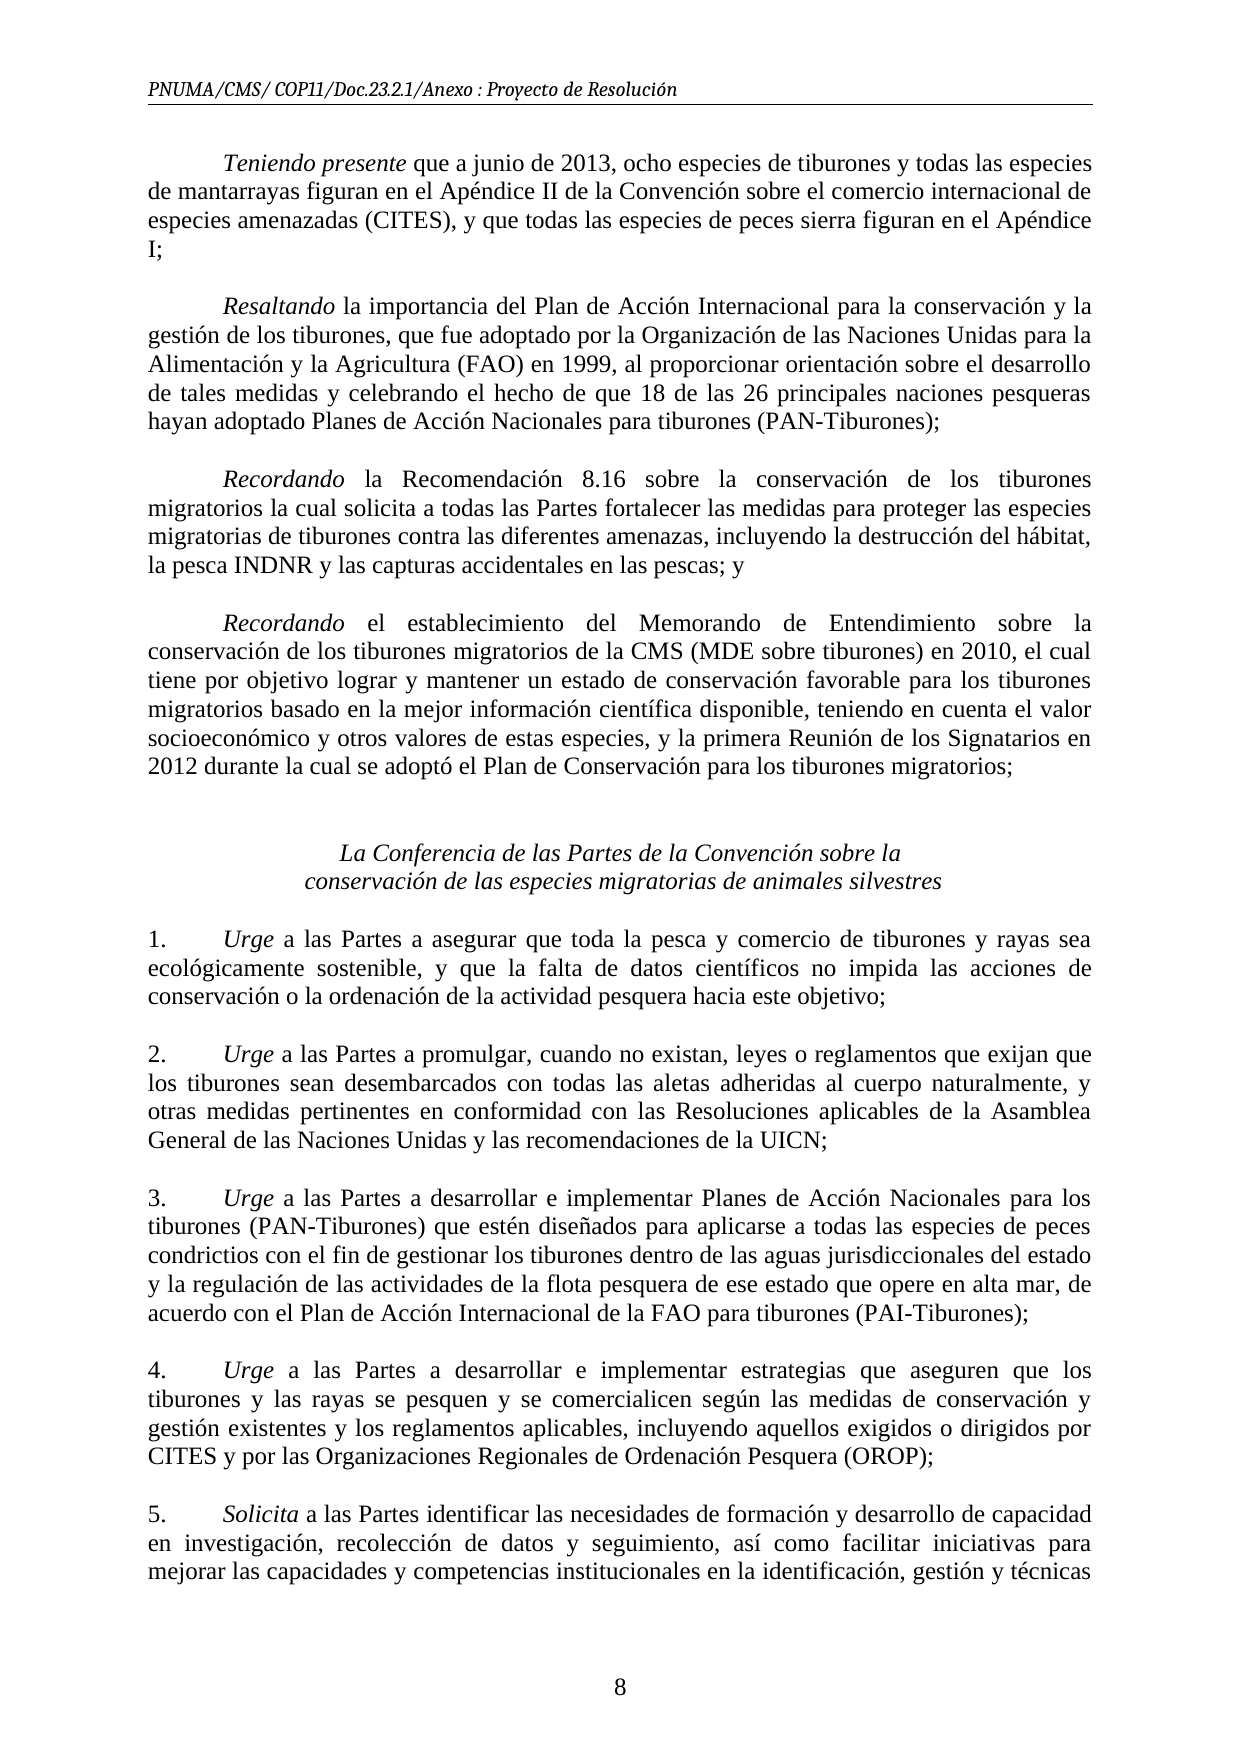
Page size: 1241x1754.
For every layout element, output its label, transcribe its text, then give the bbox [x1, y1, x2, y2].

list Urge a las Partes a asegurar que toda la pesca y comercio de tiburones y rayas sea ecológicamente sostenible, y que la falta de datos científicos no impida las acciones de conservación o la ordenación de la actividad pesquera hacia este objetivo; [148, 924, 1092, 1010]
text Recordando el establecimiento del Memorando de Entendimiento sobre la conservación de los tiburones migratorios de la CMS (MDE sobre tiburones) en 2010, el cual tiene por objetivo lograr y mantener un estado de conservación favorable para los tiburones migratorios basado en la mejor información científica disponible, teniendo en cuenta el valor socioeconómico y otros valores de estas especies, y la primera Reunión de los Signatarios en 2012 durante la cual se adoptó el Plan de Conservación para los tiburones migratorios; [148, 608, 1092, 780]
list Urge a las Partes a desarrollar e implementar estrategias que aseguren que los tiburones y las rayas se pesquen y se comercialicen según las medidas de conservación y gestión existentes y los reglamentos aplicables, incluyendo aquellos exigidos o dirigidos por CITES y por las Organizaciones Regionales de Ordenación Pesquera (OROP); [148, 1355, 1092, 1470]
text conservación de las especies migratorias de animales silvestres [148, 866, 1092, 895]
text Teniendo presente que a junio de 2013, ocho especies de tiburones y todas las especies de mantarrayas figuran en el Apéndice II de la Convención sobre el comercio internacional de especies amenazadas (CITES), y que todas las especies de peces sierra figuran en el Apéndice I; [148, 148, 1092, 263]
text La Conferencia de las Partes de la Convención sobre la [148, 838, 1092, 866]
list Urge a las Partes a promulgar, cuando no existan, leyes o reglamentos que exijan que los tiburones sean desembarcados con todas las aletas adheridas al cuerpo naturalmente, y otras medidas pertinentes en conformidad con las Resoluciones aplicables de la Asamblea General de las Naciones Unidas y las recomendaciones de la UICN; [148, 1039, 1092, 1154]
text Resaltando la importancia del Plan de Acción Internacional para la conservación y la gestión de los tiburones, que fue adoptado por la Organización de las Naciones Unidas para la Alimentación y la Agricultura (FAO) en 1999, al proporcionar orientación sobre el desarrollo de tales medidas y celebrando el hecho de que 18 de las 26 principales naciones pesqueras hayan adoptado Planes de Acción Nacionales para tiburones (PAN-Tiburones); [148, 291, 1092, 435]
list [148, 1499, 1092, 1585]
text Recordando la Recomendación 8.16 sobre la conservación de los tiburones migratorios la cual solicita a todas las Partes fortalecer las medidas para proteger las especies migratorias de tiburones contra las diferentes amenazas, incluyendo la destrucción del hábitat, la pesca INDNR y las capturas accidentales en las pescas; y [148, 464, 1092, 579]
list Urge a las Partes a desarrollar e implementar Planes de Acción Nacionales para los tiburones (PAN-Tiburones) que estén diseñados para aplicarse a todas las especies de peces condrictios con el fin de gestionar los tiburones dentro de las aguas jurisdiccionales del estado y la regulación de las actividades de la flota pesquera de ese estado que opere en alta mar, de acuerdo con el Plan de Acción Internacional de la FAO para tiburones (PAI-Tiburones); [148, 1183, 1092, 1326]
